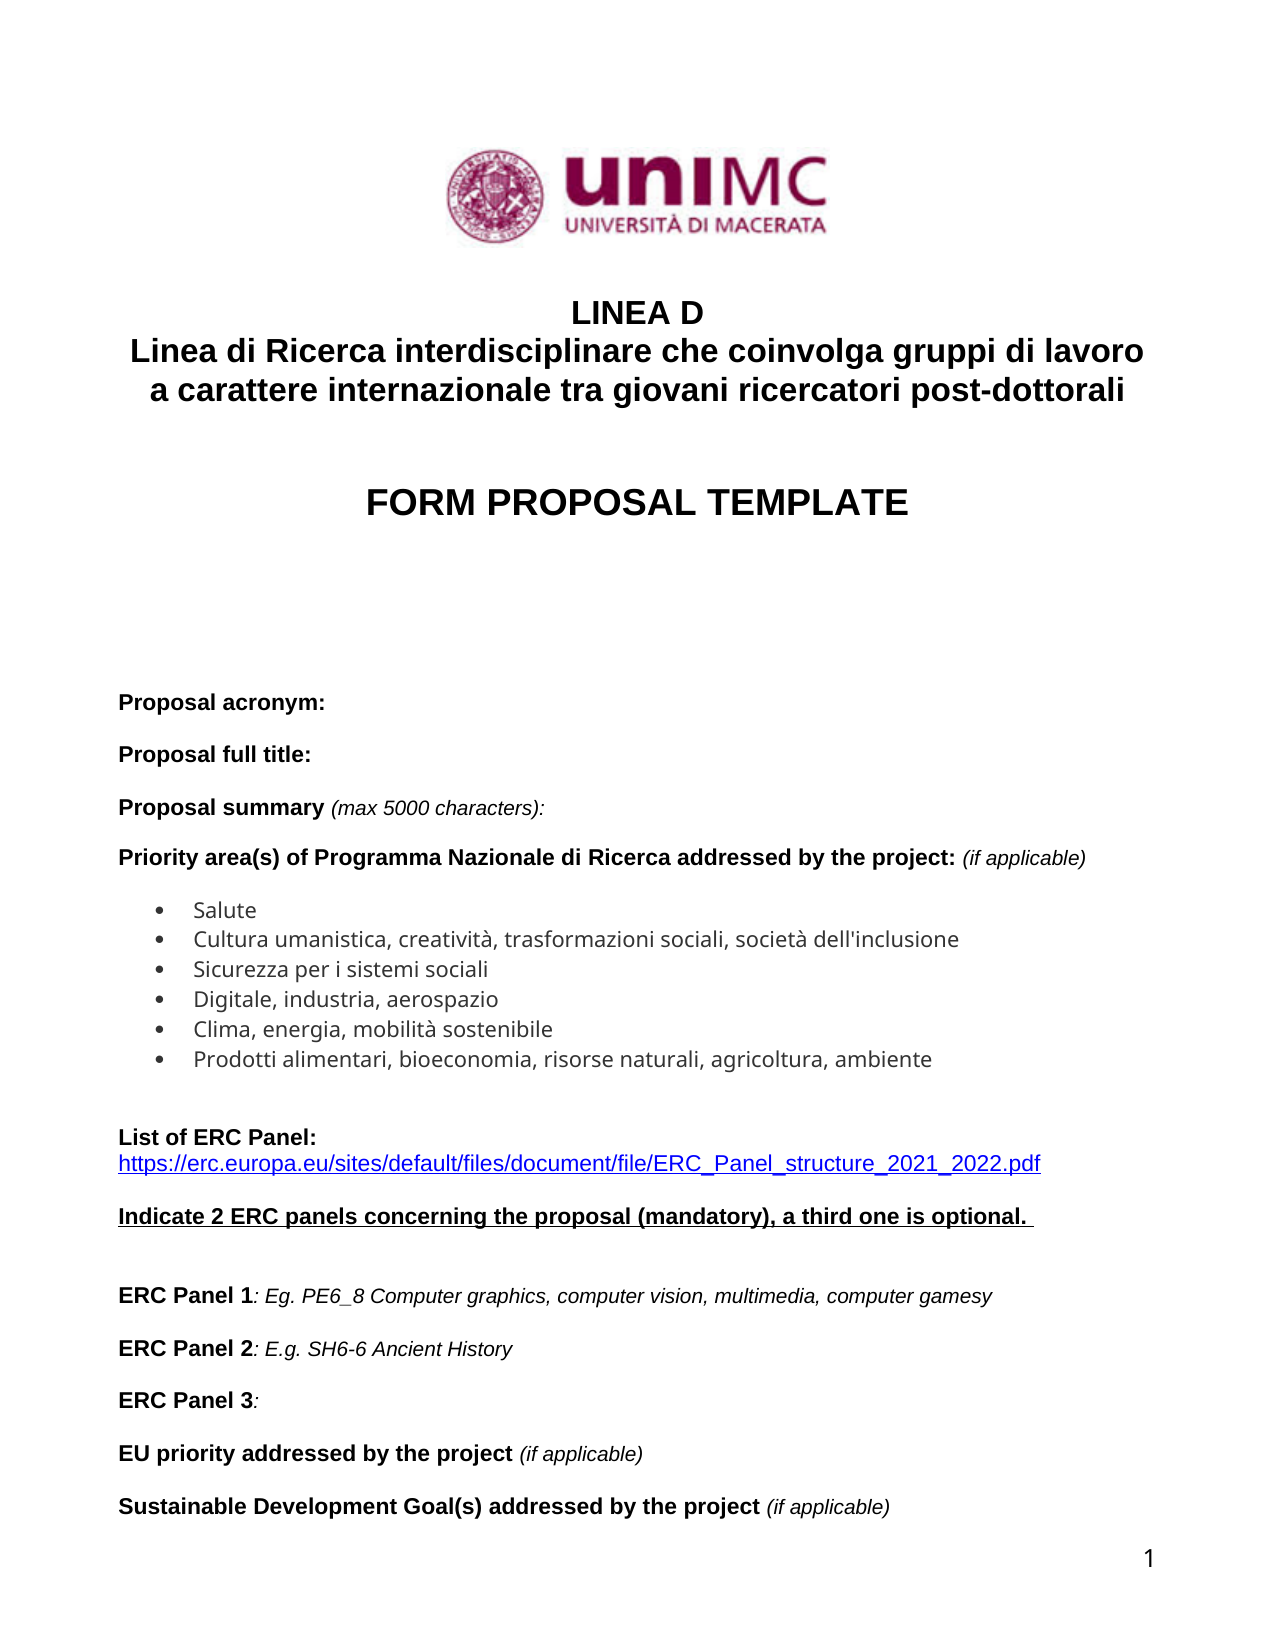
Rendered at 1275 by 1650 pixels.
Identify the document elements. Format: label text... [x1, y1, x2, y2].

text LINEA D [118, 293, 1157, 331]
text Sustainable Development Goal(s) addressed by the project (if applicable) [118, 1493, 1157, 1519]
text List of ERC Panel: [118, 1124, 1157, 1150]
text Priority area(s) of Programma Nazionale di Ricerca addressed by the project: (if applicable) [118, 844, 1157, 871]
list Clima, energia, mobilità sostenibile [156, 1014, 1157, 1044]
list Sicurezza per i sistemi sociali [156, 954, 1157, 984]
text Proposal summary (max 5000 characters): [118, 794, 1157, 820]
text Indicate 2 ERC panels concerning the proposal (mandatory), a third one is optional. [118, 1203, 1157, 1229]
picture [445, 147, 830, 248]
text FORM PROPOSAL TEMPLATE [118, 480, 1157, 523]
text EU priority addressed by the project (if applicable) [118, 1440, 1157, 1466]
text ERC Panel 1: Eg. PE6_8 Computer graphics, computer vision, multimedia, computer gamesy [118, 1282, 1157, 1308]
list Salute [156, 895, 1157, 924]
text ERC Panel 3: [118, 1387, 1157, 1414]
text ERC Panel 2: E.g. SH6-6 Ancient History [118, 1334, 1157, 1361]
text https://erc.europa.eu/sites/default/files/document/file/ERC_Panel_structure_2021_2022.pdf [118, 1150, 1157, 1176]
text Linea di Ricerca interdisciplinare che coinvolga gruppi di lavoro a carattere internazionale tra giovani ricercatori post-dottorali [118, 331, 1157, 408]
list Prodotti alimentari, bioeconomia, risorse naturali, agricoltura, ambiente [156, 1044, 1157, 1073]
text Proposal full title: [118, 741, 1157, 768]
list Cultura umanistica, creatività, trasformazioni sociali, società dell'inclusione [156, 924, 1157, 954]
text Proposal acronym: [118, 689, 1157, 715]
list Digitale, industria, aerospazio [156, 984, 1157, 1014]
